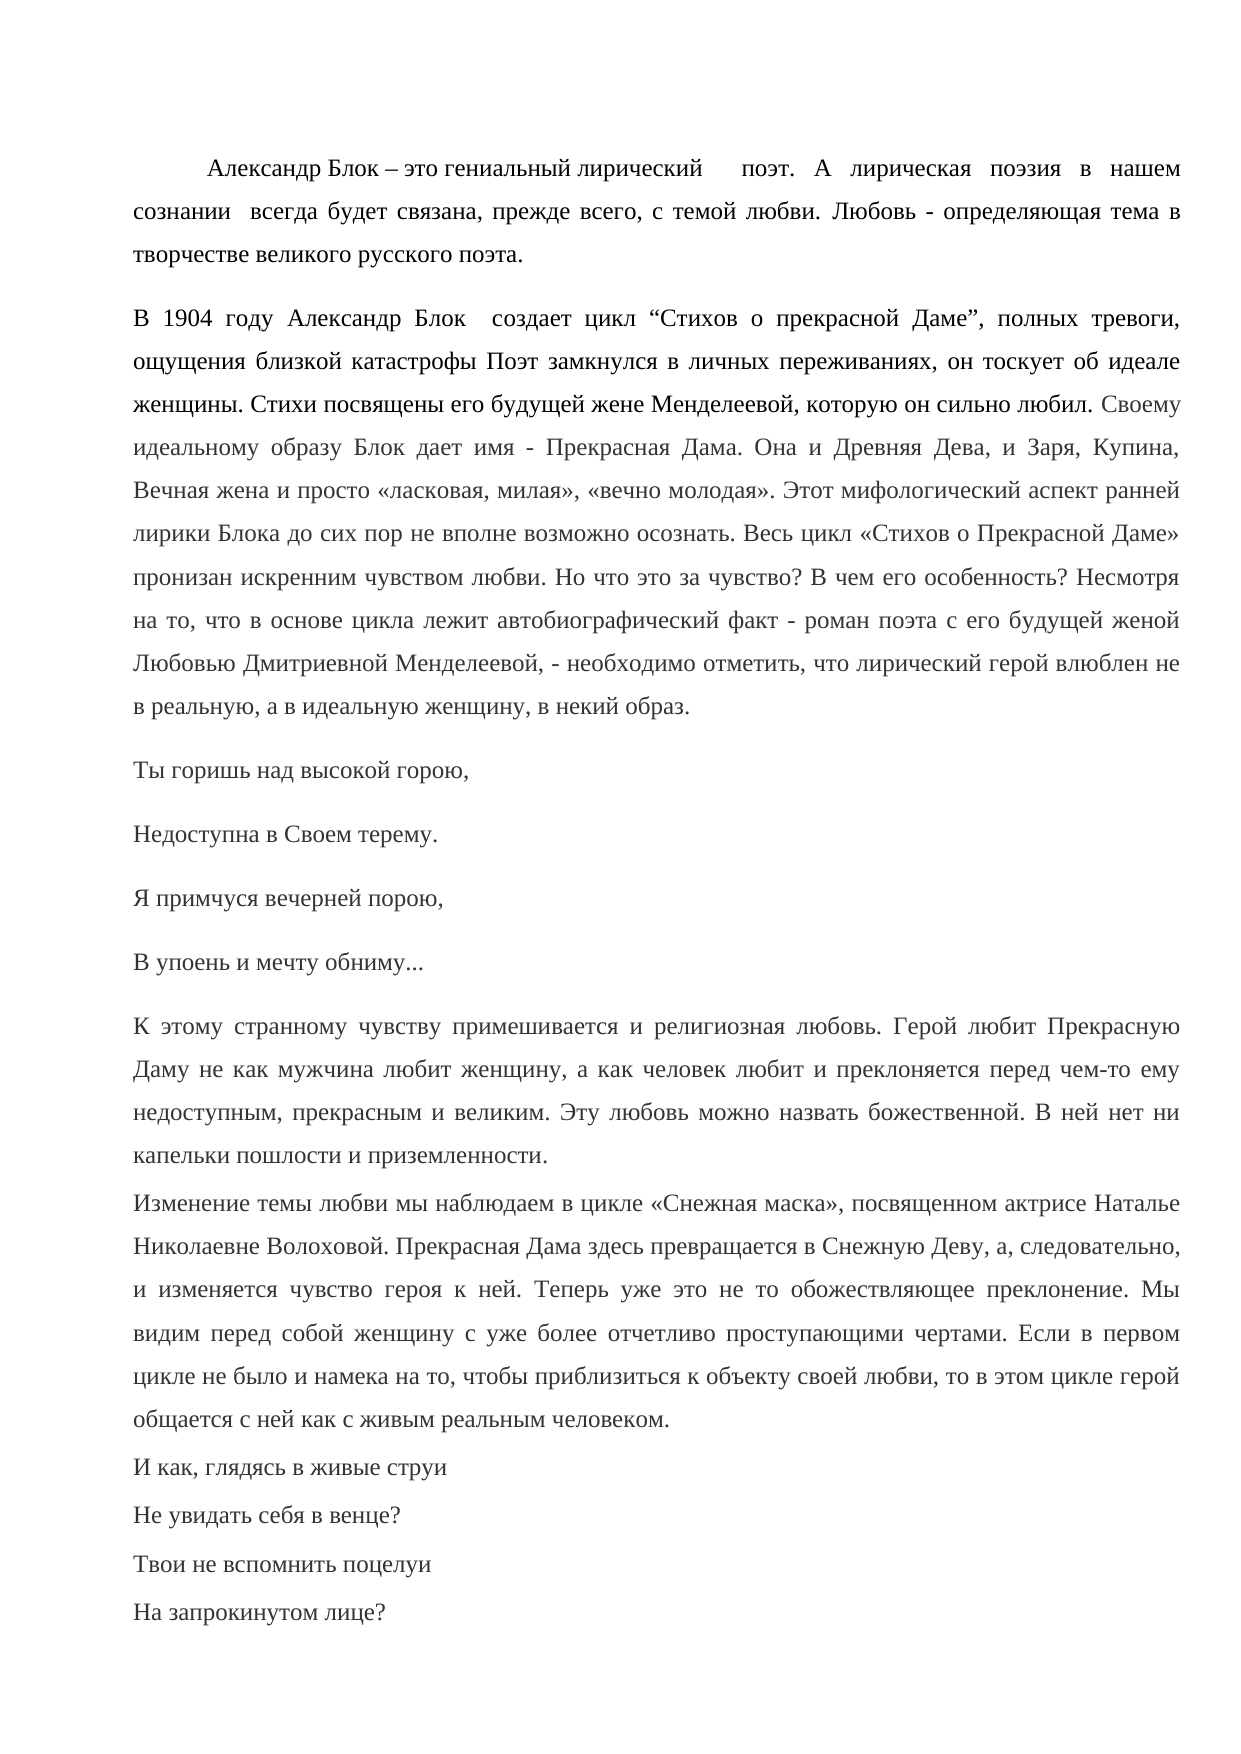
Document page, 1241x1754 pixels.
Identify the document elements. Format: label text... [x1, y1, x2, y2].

text В упоень и мечту обниму... [133, 947, 1181, 976]
text К этому странному чувству примешивается и религиозная любовь. Герой любит Прекрасную Даму не как мужчина любит женщину, а как человек любит и преклоняется перед чем-то ему недоступным, прекрасным и великим. Эту любовь можно назвать божественной. В ней нет ни капельки пошлости и приземленности. [133, 1011, 1181, 1169]
text Я примчуся вечерней порою, [133, 883, 1181, 912]
text Недоступна в Своем терему. [133, 819, 1181, 848]
text Александр Блок – это гениальный лирический поэт. А лирическая поэзия в нашем сознании всегда будет связана, прежде всего, с темой любви. Любовь - определяющая тема в творчестве великого русского поэта. [133, 153, 1181, 268]
text И как, глядясь в живые струи [133, 1452, 1181, 1481]
text Твои не вспомнить поцелуи [133, 1549, 1181, 1577]
text Не увидать себя в венце? [133, 1500, 1181, 1529]
text Изменение темы любви мы наблюдаем в цикле «Снежная маска», посвященном актрисе Наталье Николаевне Волоховой. Прекрасная Дама здесь превращается в Снежную Деву, а, следовательно, и изменяется чувство героя к ней. Теперь уже это не то обожествляющее преклонение. Мы видим перед собой женщину с уже более отчетливо проступающими чертами. Если в первом цикле не было и намека на то, чтобы приблизиться к объекту своей любви, то в этом цикле герой общается с ней как с живым реальным человеком. [133, 1188, 1181, 1433]
text В 1904 году Александр Блок создает цикл “Стихов о прекрасной Даме”, полных тревоги, ощущения близкой катастрофы Поэт замкнулся в личных переживаниях, он тоскует об идеале женщины. Стихи посвящены его будущей жене Менделеевой, которую он сильно любил. Своему идеальному образу Блок дает имя - Прекрасная Дама. Она и Древняя Дева, и Заря, Купина, Вечная жена и просто «ласковая, милая», «вечно молодая». Этот мифологический аспект ранней лирики Блока до сих пор не вполне возможно осознать. Весь цикл «Стихов о Прекрасной Даме» пронизан искренним чувством любви. Но что это за чувство? В чем его особенность? Несмотря на то, что в основе цикла лежит автобиографический факт - роман поэта с его будущей женой Любовью Дмитриевной Менделеевой, - необходимо отметить, что лирический герой влюблен не в реальную, а в идеальную женщину, в некий образ. [133, 303, 1181, 720]
text На запрокинутом лице? [133, 1597, 1181, 1626]
text Ты горишь над высокой горою, [133, 755, 1181, 784]
